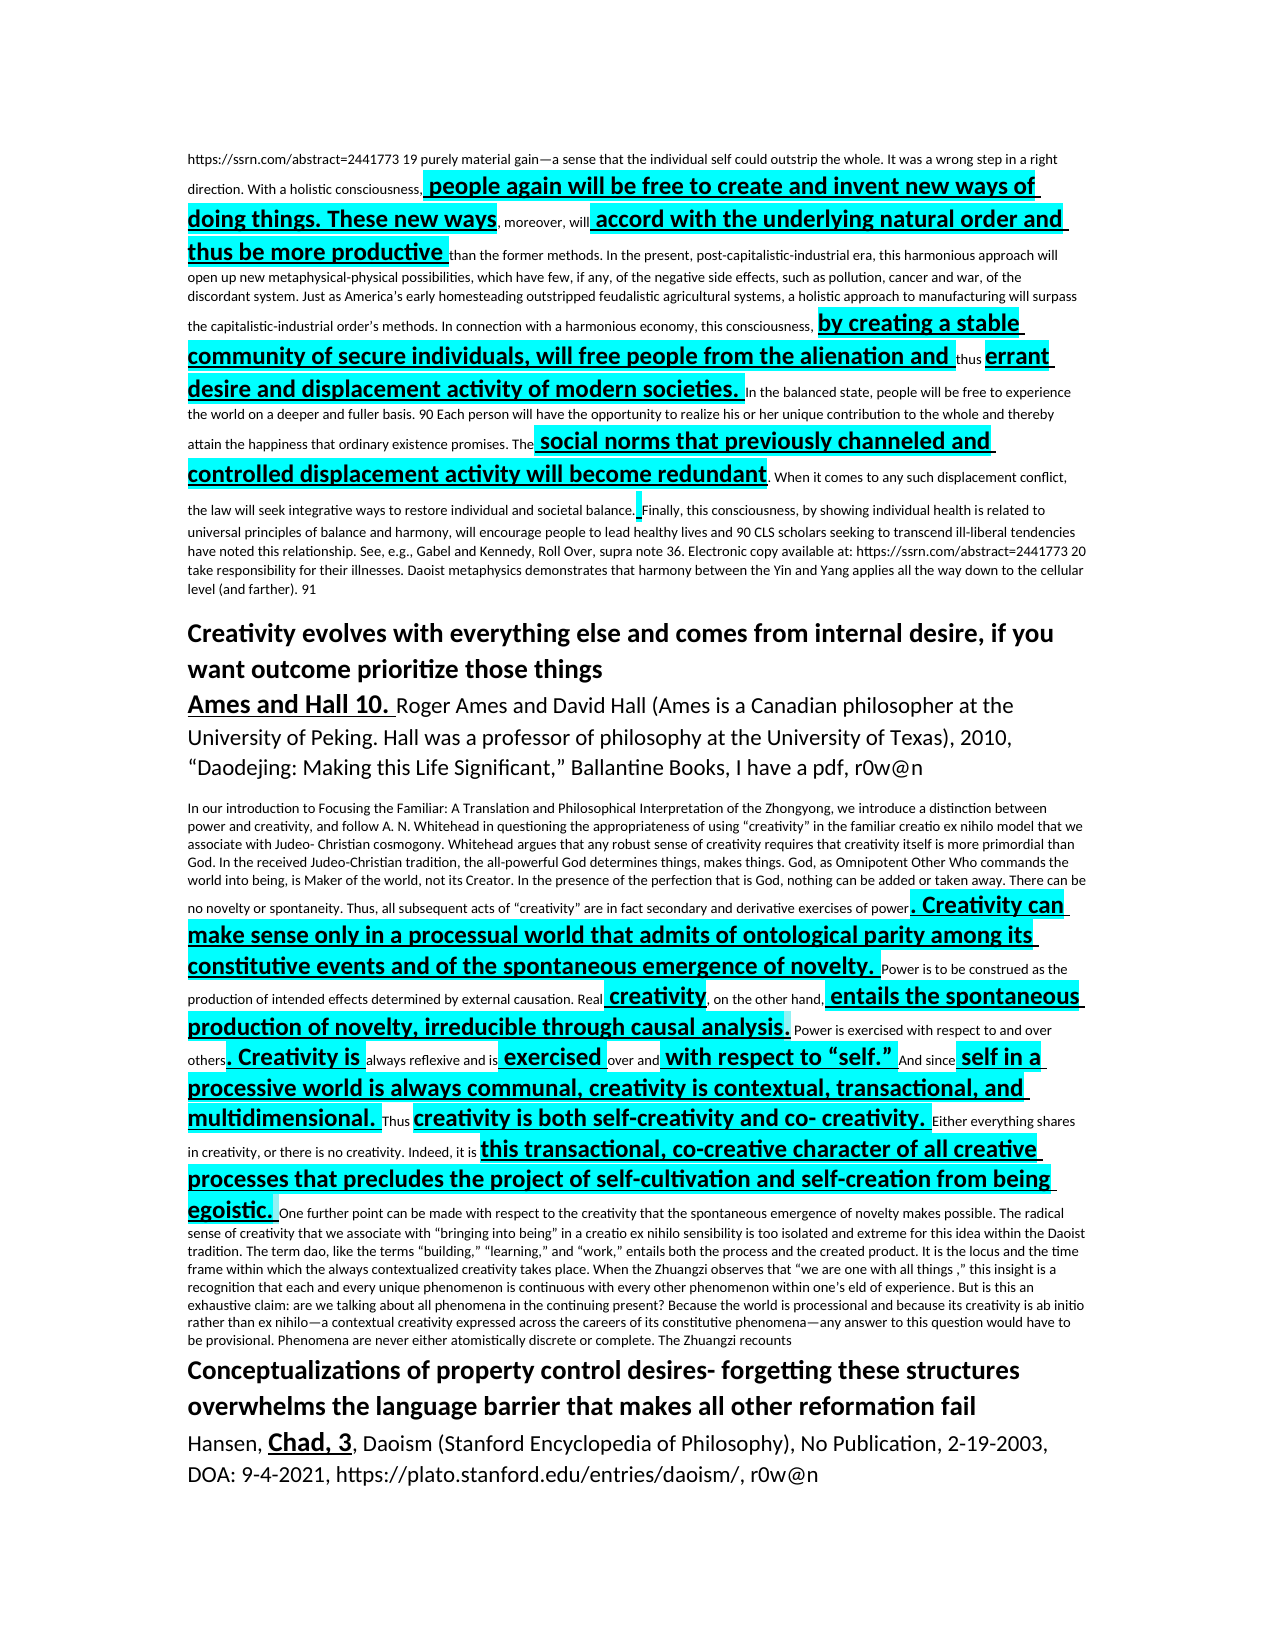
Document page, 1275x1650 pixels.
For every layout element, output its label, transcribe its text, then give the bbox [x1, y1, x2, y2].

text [187, 150, 1087, 598]
text In our introduction to Focusing the Familiar: A Translation and Philosophical Interpretation of the Zhongyong, we introduce a distinction between power and creativity, and follow A. N. Whitehead in questioning the appropriateness of using “creativity” in the familiar creatio ex nihilo model that we associate with Judeo- Christian cosmogony. Whitehead argues that any robust sense of creativity requires that creativity itself is more primordial than God. In the received Judeo-Christian tradition, the all-powerful God determines things, makes things. God, as Omnipotent Other Who commands the world into being, is Maker of the world, not its Creator. In the presence of the perfection that is God, nothing can be added or taken away. There can be no novelty or spontaneity. Thus, all subsequent acts of “creativity” are in fact secondary and derivative exercises of power. Creativity can make sense only in a processual world that admits of ontological parity among its constitutive events and of the spontaneous emergence of novelty. Power is to be construed as the production of intended effects determined by external causation. Real creativity, on the other hand, entails the spontaneous production of novelty, irreducible through causal analysis. Power is exercised with respect to and over others. Creativity is always reflexive and is exercised over and with respect to “self.” And since self in a processive world is always communal, creativity is contextual, transactional, and multidimensional. Thus creativity is both self-creativity and co- creativity. Either everything shares in creativity, or there is no creativity. Indeed, it is this transactional, co-creative character of all creative processes that precludes the project of self-cultivation and self-creation from being egoistic. One further point can be made with respect to the creativity that the spontaneous emergence of novelty makes possible. The radical sense of creativity that we associate with “bringing into being” in a creatio ex nihilo sensibility is too isolated and extreme for this idea within the Daoist tradition. The term dao, like the terms “building,” “learning,” and “work,” entails both the process and the created product. It is the locus and the time frame within which the always contextualized creativity takes place. When the Zhuangzi observes that “we are one with all things ,” this insight is a recognition that each and every unique phenomenon is continuous with every other phenomenon within one’s eld of experience. But is this an exhaustive claim: are we talking about all phenomena in the continuing present? Because the world is processional and because its creativity is ab initio rather than ex nihilo—a contextual creativity expressed across the careers of its constitutive phenomena—any answer to this question would have to be provisional. Phenomena are never either atomistically discrete or complete. The Zhuangzi recounts [187, 800, 1087, 1349]
text Ames and Hall 10. Roger Ames and David Hall (Ames is a Canadian philosopher at the University of Peking. Hall was a professor of philosophy at the University of Texas), 2010, “Daodejing: Making this Life Significant,” Ballantine Books, I have a pdf, r0w@n [187, 687, 1087, 781]
subtitle Conceptualizations of property control desires- forgetting these structures overwhelms the language barrier that makes all other reformation fail [187, 1353, 1087, 1422]
subtitle Creativity evolves with everything else and comes from internal desire, if you want outcome prioritize those things [187, 616, 1087, 685]
text Hansen, Chad, 3, Daoism (Stanford Encyclopedia of Philosophy), No Publication, 2-19-2003, DOA: 9-4-2021, https://plato.stanford.edu/entries/daoism/, r0w@n [187, 1425, 1087, 1488]
